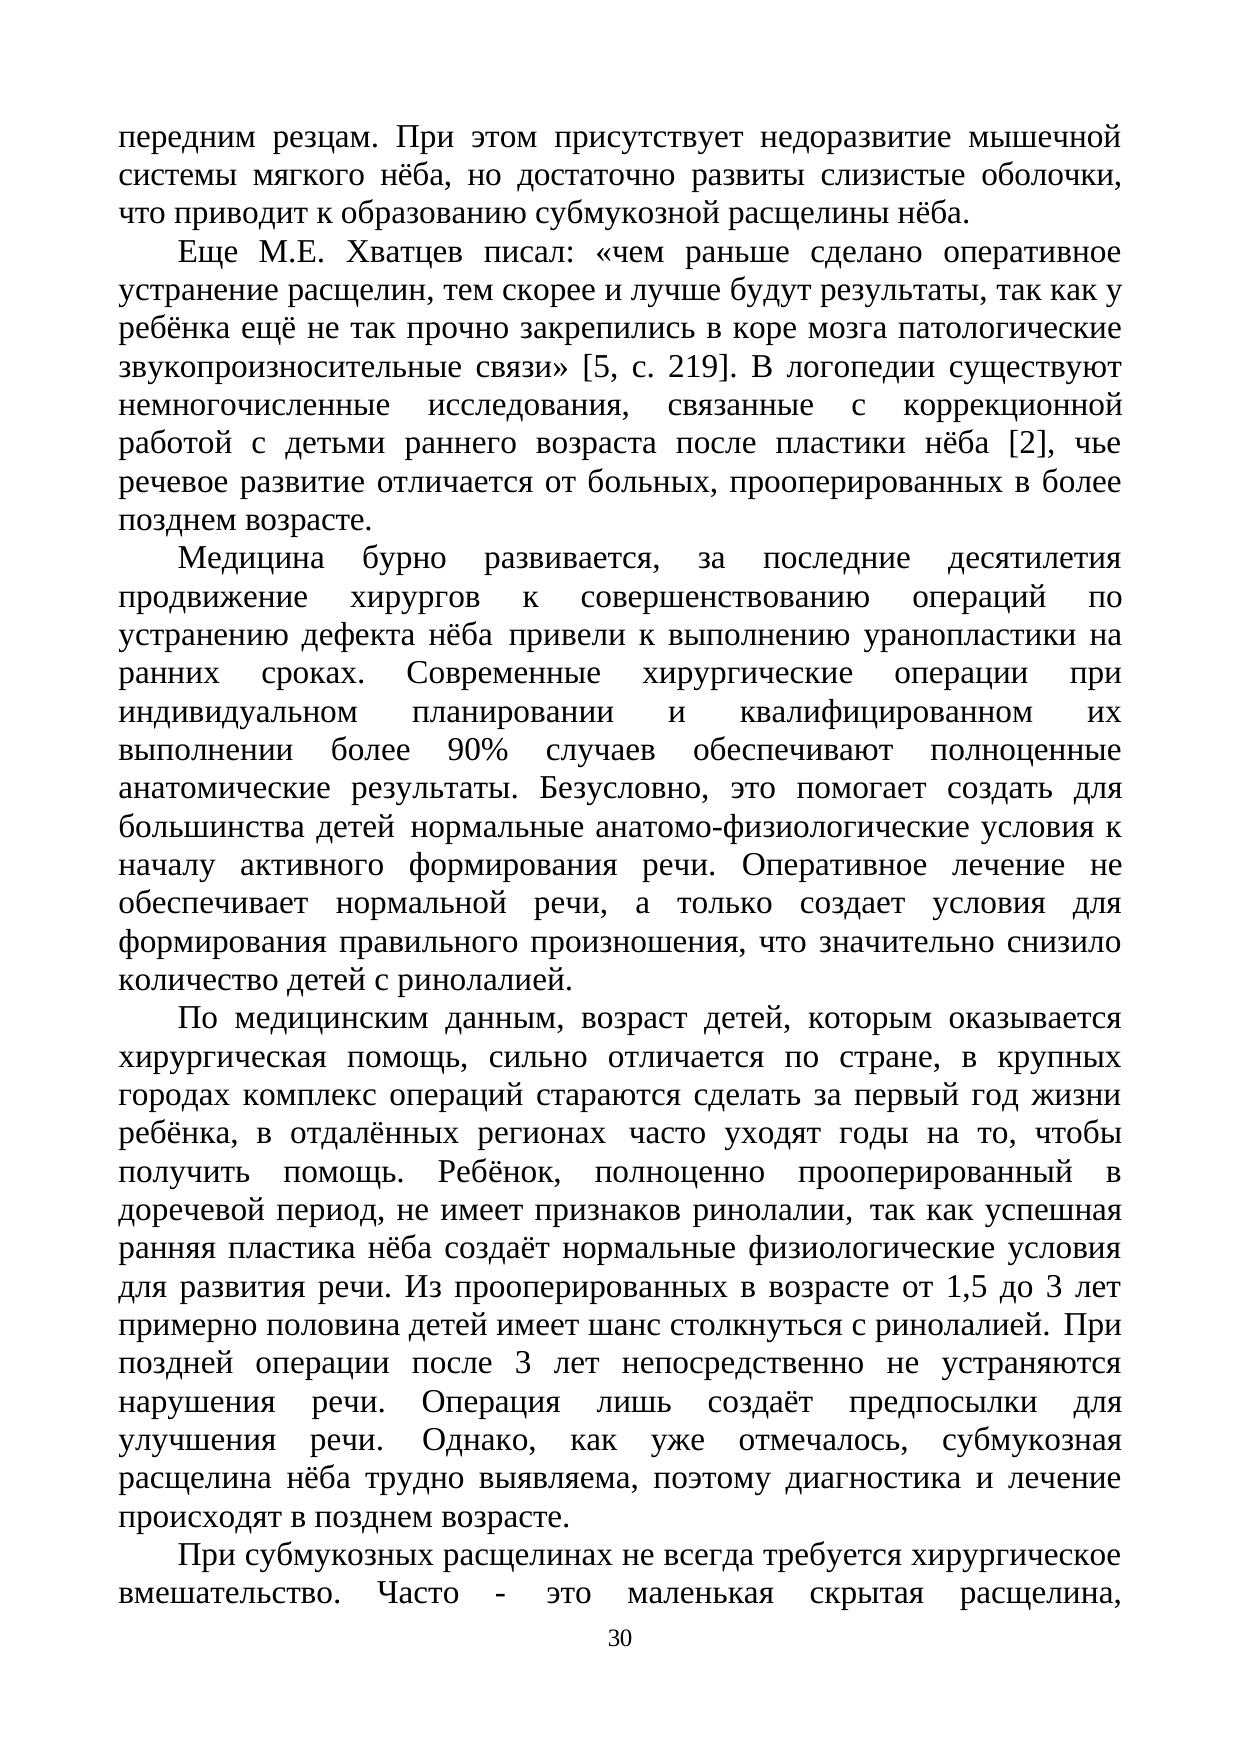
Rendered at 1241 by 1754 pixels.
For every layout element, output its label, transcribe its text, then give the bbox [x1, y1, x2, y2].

text По медицинским данным, возраст детей, которым оказывается хирургическая помощь, сильно отличается по стране, в крупных городах комплекс операций стараются сделать за первый год жизни ребёнка, в отдалённых регионах часто уходят годы на то, чтобы получить помощь. Ребёнок, полноценно прооперированный в доречевой период, не имеет признаков ринолалии, так как успешная ранняя пластика нёба создаёт нормальные физиологические условия для развития речи. Из прооперированных в возрасте от 1,5 до 3 лет примерно половина детей имеет шанс столкнуться с ринолалией. При поздней операции после 3 лет непосредственно не устраняются нарушения речи. Операция лишь создаёт предпосылки для улучшения речи. Однако, как уже отмечалось, субмукозная расщелина нёба трудно выявляема, поэтому диагностика и лечение происходят в позднем возрасте. [118, 998, 1122, 1534]
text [118, 1534, 1122, 1611]
text Медицина бурно развивается, за последние десятилетия продвижение хирургов к совершенствованию операций по устранению дефекта нёба привели к выполнению уранопластики на ранних сроках. Современные хирургические операции при индивидуальном планировании и квалифицированном их выполнении более 90% случаев обеспечивают полноценные анатомические результаты. Безусловно, это помогает создать для большинства детей нормальные анатомо-физиологические условия к началу активного формирования речи. Оперативное лечение не обеспечивает нормальной речи, а только создает условия для формирования правильного произношения, что значительно снизило количество детей с ринолалией. [118, 538, 1122, 998]
text передним резцам. При этом присутствует недоразвитие мышечной системы мягкого нёба, но достаточно развиты слизистые оболочки, что приводит к образованию субмукозной расщелины нёба. [118, 116, 1122, 231]
text Еще М.Е. Хватцев писал: «чем раньше сделано оперативное устранение расщелин, тем скорее и лучше будут результаты, так как у ребёнка ещё не так прочно закрепились в коре мозга патологические звукопроизносительные связи» [5, с. 219]. В логопедии существуют немногочисленные исследования, связанные с коррекционной работой с детьми раннего возраста после пластики нёба [2], чье речевое развитие отличается от больных, прооперированных в более позднем возрасте. [118, 231, 1123, 538]
